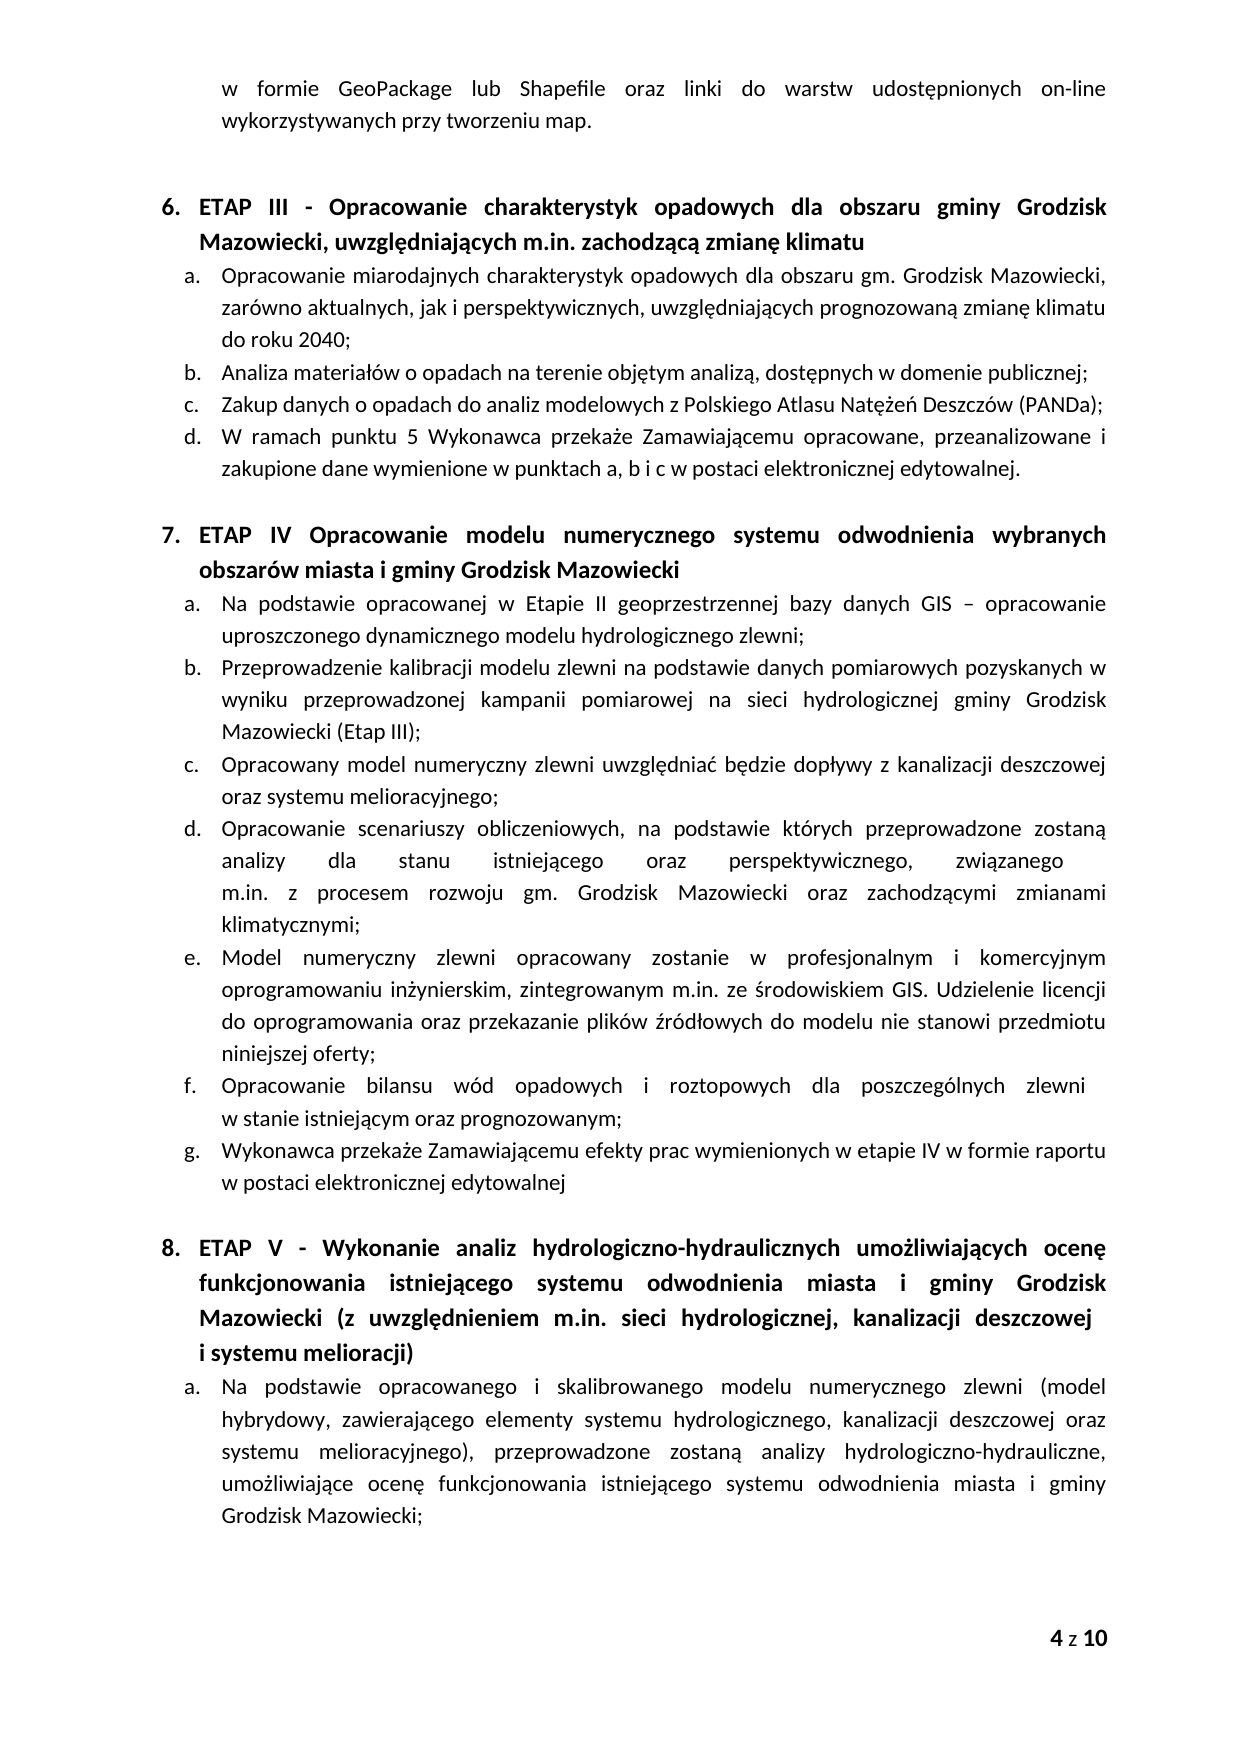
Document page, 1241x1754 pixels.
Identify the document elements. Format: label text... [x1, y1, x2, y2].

list Analiza materiałów o opadach na terenie objętym analizą, dostępnych w domenie publicznej; [184, 358, 1107, 386]
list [184, 74, 1107, 134]
list Na podstawie opracowanego i skalibrowanego modelu numerycznego zlewni (model hybrydowy, zawierającego elementy systemu hydrologicznego, kanalizacji deszczowej oraz systemu melioracyjnego), przeprowadzone zostaną analizy hydrologiczno-hydrauliczne, umożliwiające ocenę funkcjonowania istniejącego systemu odwodnienia miasta i gminy Grodzisk Mazowiecki; [184, 1372, 1107, 1529]
list Wykonawca przekaże Zamawiającemu efekty prac wymienionych w etapie IV w formie raportu w postaci elektronicznej edytowalnej [184, 1136, 1107, 1196]
list W ramach punktu 5 Wykonawca przekaże Zamawiającemu opracowane, przeanalizowane i zakupione dane wymienione w punktach a, b i c w postaci elektronicznej edytowalnej. [184, 422, 1107, 482]
list Opracowanie miarodajnych charakterystyk opadowych dla obszaru gm. Grodzisk Mazowiecki, zarówno aktualnych, jak i perspektywicznych, uwzględniających prognozowaną zmianę klimatu do roku 2040; [184, 261, 1107, 354]
list ETAP III - Opracowanie charakterystyk opadowych dla obszaru gminy Grodzisk Mazowiecki, uwzględniających m.in. zachodzącą zmianę klimatu [161, 191, 1107, 257]
list Na podstawie opracowanej w Etapie II geoprzestrzennej bazy danych GIS – opracowanie uproszczonego dynamicznego modelu hydrologicznego zlewni; [184, 589, 1107, 649]
list Model numeryczny zlewni opracowany zostanie w profesjonalnym i komercyjnym oprogramowaniu inżynierskim, zintegrowanym m.in. ze środowiskiem GIS. Udzielenie licencji do oprogramowania oraz przekazanie plików źródłowych do modelu nie stanowi przedmiotu niniejszej oferty; [184, 943, 1107, 1067]
list Opracowany model numeryczny zlewni uwzględniać będzie dopływy z kanalizacji deszczowej oraz systemu melioracyjnego; [184, 750, 1107, 810]
list ETAP IV Opracowanie modelu numerycznego systemu odwodnienia wybranych obszarów miasta i gminy Grodzisk Mazowiecki [161, 519, 1107, 584]
list Przeprowadzenie kalibracji modelu zlewni na podstawie danych pomiarowych pozyskanych w wyniku przeprowadzonej kampanii pomiarowej na sieci hydrologicznej gminy Grodzisk Mazowiecki (Etap III); [184, 653, 1107, 746]
list Opracowanie scenariuszy obliczeniowych, na podstawie których przeprowadzone zostaną analizy dla stanu istniejącego oraz perspektywicznego, związanego m.in. z procesem rozwoju gm. Grodzisk Mazowiecki oraz zachodzącymi zmianami klimatycznymi; [184, 814, 1107, 939]
list ETAP V - Wykonanie analiz hydrologiczno-hydraulicznych umożliwiających ocenę funkcjonowania istniejącego systemu odwodnienia miasta i gminy Grodzisk Mazowiecki (z uwzględnieniem m.in. sieci hydrologicznej, kanalizacji deszczowej i systemu melioracji) [161, 1232, 1107, 1368]
list Opracowanie bilansu wód opadowych i roztopowych dla poszczególnych zlewni w stanie istniejącym oraz prognozowanym; [184, 1072, 1107, 1132]
list Zakup danych o opadach do analiz modelowych z Polskiego Atlasu Natężeń Deszczów (PANDa); [184, 390, 1107, 418]
